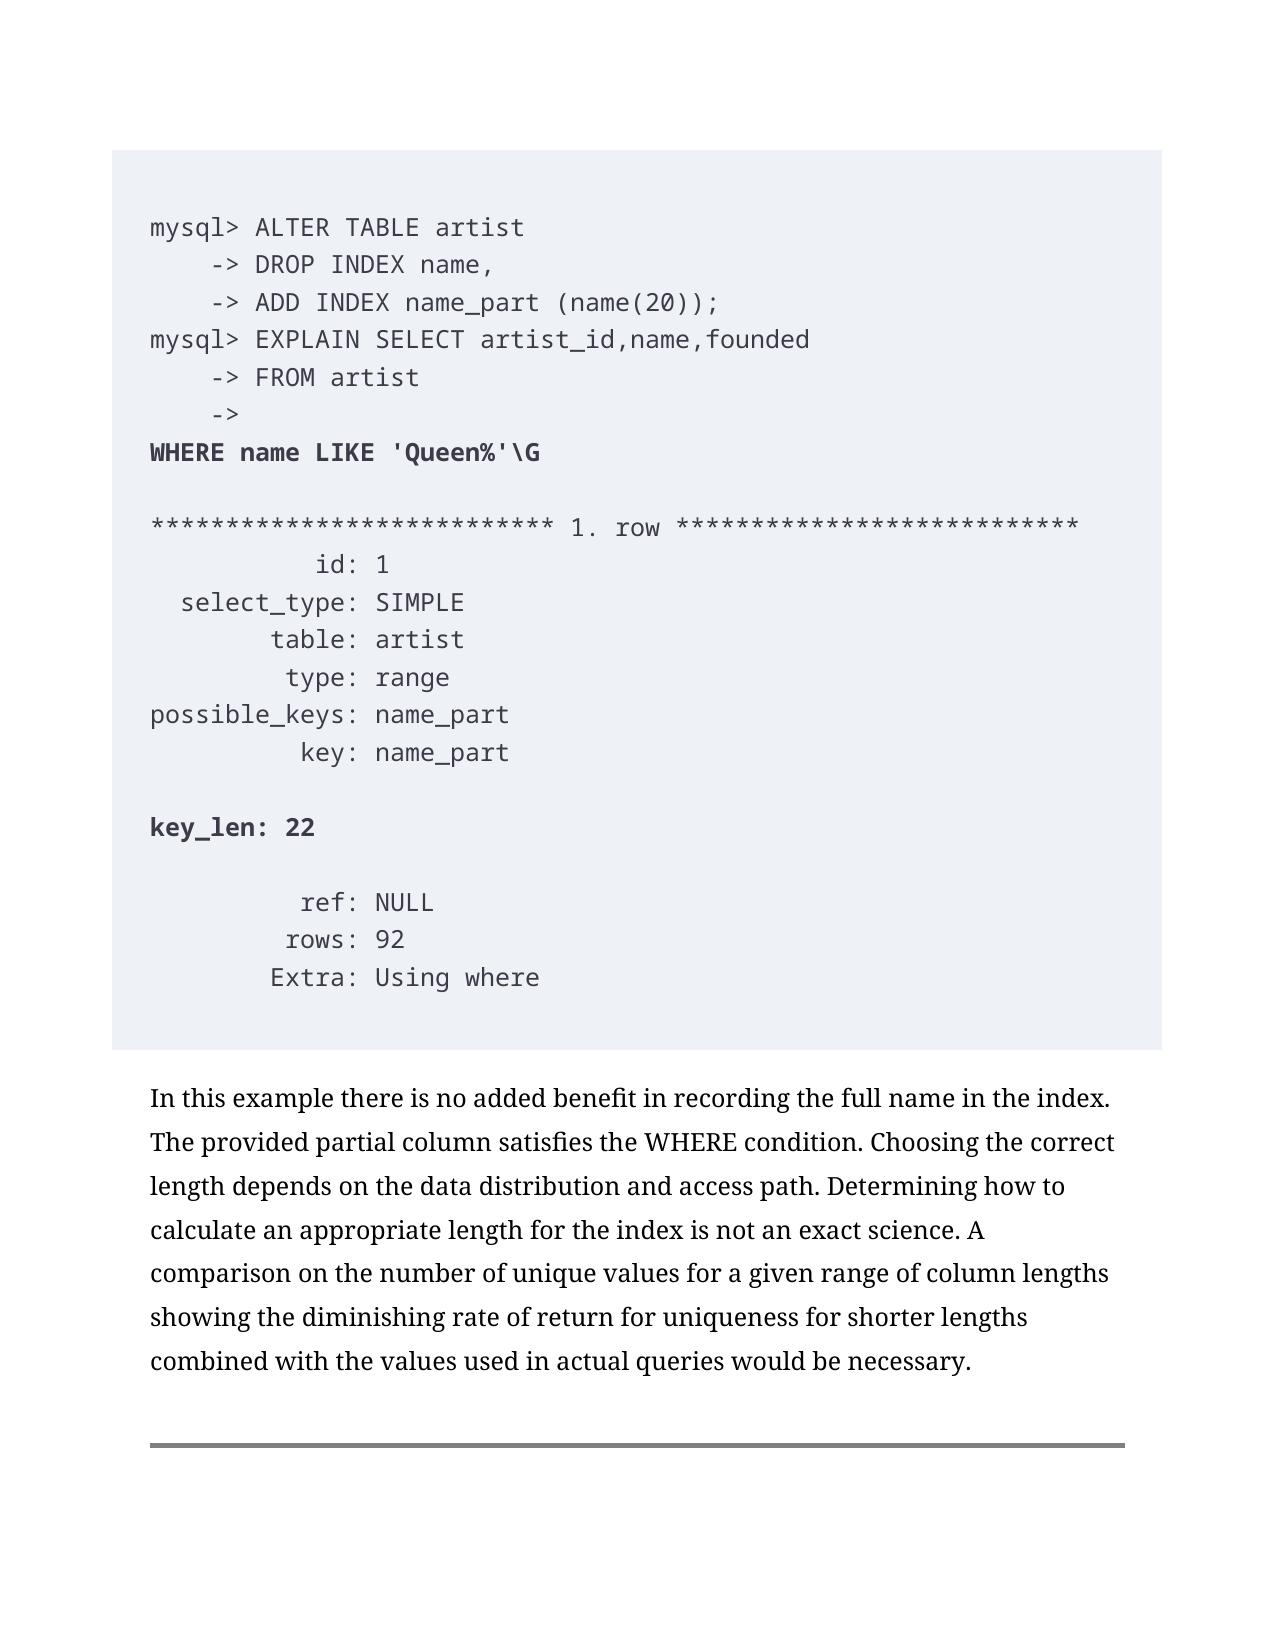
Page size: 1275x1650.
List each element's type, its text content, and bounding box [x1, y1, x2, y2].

text mysql> ALTER TABLE artist -> DROP INDEX name, -> ADD INDEX name_part (name(20)); mysql> EXPLAIN SELECT artist_id,name,founded -> FROM artist -> WHERE name LIKE 'Queen%'\G *************************** 1. row *************************** id: 1 select_type: SIMPLE table: artist type: range possible_keys: name_part key: name_part key_len: 22 ref: NULL rows: 92 Extra: Using where [112, 150, 1162, 1050]
text In this example there is no added benefit in recording the full name in the index. The provided partial column satisfies the WHERE condition. Choosing the correct length depends on the data distribution and access path. Determining how to calculate an appropriate length for the index is not an exact science. A comparison on the number of unique values for a given range of column lengths showing the diminishing rate of return for uniqueness for shorter lengths combined with the values used in actual queries would be necessary. [150, 1071, 1125, 1378]
